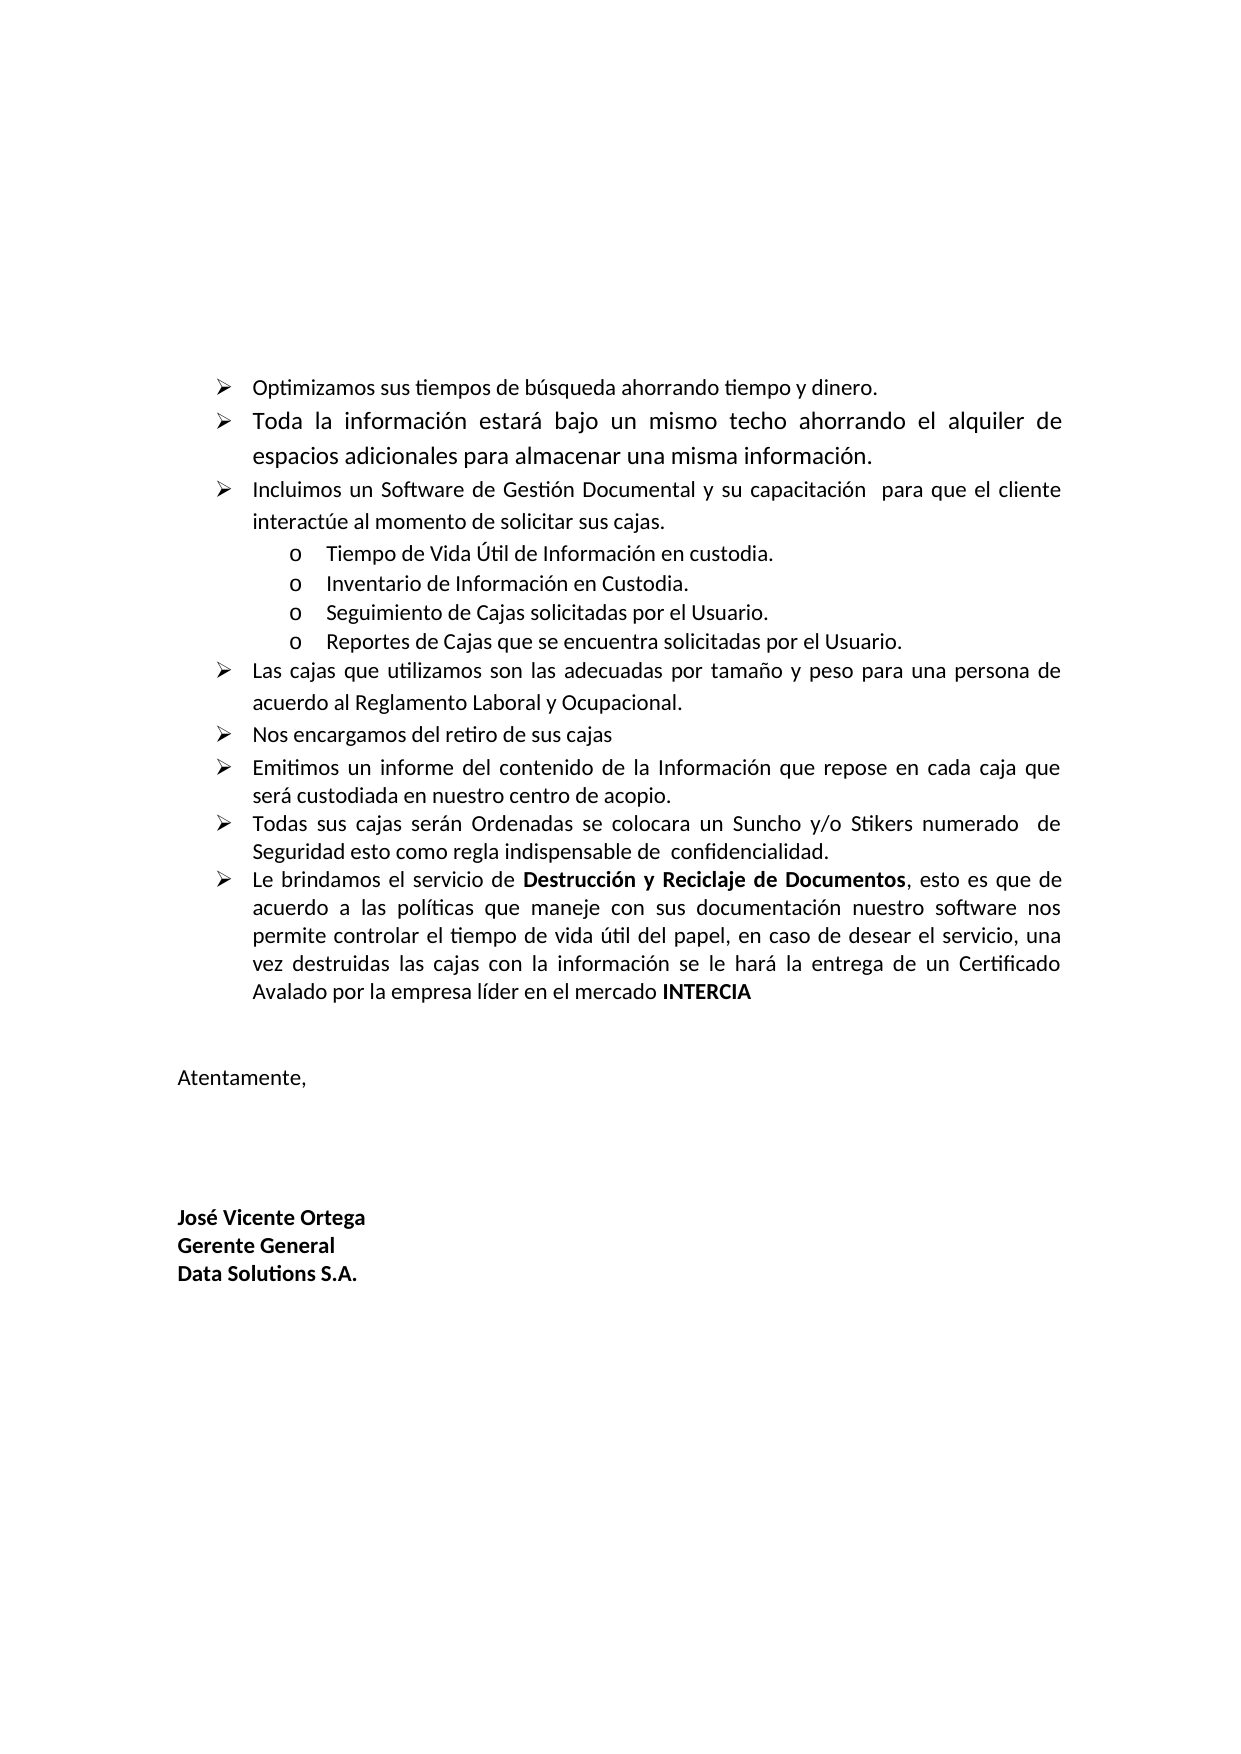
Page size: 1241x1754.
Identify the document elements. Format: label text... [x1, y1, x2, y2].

text Data Solutions S.A. [177, 1259, 1138, 1288]
list Reportes de Cajas que se encuentra solicitadas por el Usuario. [288, 627, 1063, 656]
list Optimizamos sus tiempos de búsqueda ahorrando tiempo y dinero. [215, 373, 1063, 401]
list Todas sus cajas serán Ordenadas se colocara un Suncho y/o Stikers numerado de Seguridad esto como regla indispensable de confidencialidad. [215, 809, 1063, 865]
text Gerente General [177, 1232, 1138, 1259]
text José Vicente Ortega [177, 1203, 1138, 1232]
list Emitimos un informe del contenido de la Información que repose en cada caja que será custodiada en nuestro centro de acopio. [215, 753, 1063, 809]
list Incluimos un Software de Gestión Documental y su capacitación para que el cliente interactúe al momento de solicitar sus cajas. [215, 475, 1063, 535]
list Le brindamos el servicio de Destrucción y Reciclaje de Documentos, esto es que de acuerdo a las políticas que maneje con sus documentación nuestro software nos permite controlar el tiempo de vida útil del papel, en caso de desear el servicio, una vez destruidas las cajas con la información se le hará la entrega de un Certificado Avalado por la empresa líder en el mercado INTERCIA [215, 865, 1063, 1005]
list Inventario de Información en Custodia. [288, 569, 1063, 598]
list Nos encargamos del retiro de sus cajas [215, 721, 1063, 748]
text Atentamente, [177, 1063, 1138, 1091]
list Seguimiento de Cajas solicitadas por el Usuario. [288, 598, 1063, 627]
list Toda la información estará bajo un mismo techo ahorrando el alquiler de espacios adicionales para almacenar una misma información. [215, 405, 1063, 471]
list Tiempo de Vida Útil de Información en custodia. [288, 539, 1063, 569]
list Las cajas que utilizamos son las adecuadas por tamaño y peso para una persona de acuerdo al Reglamento Laboral y Ocupacional. [215, 656, 1063, 716]
